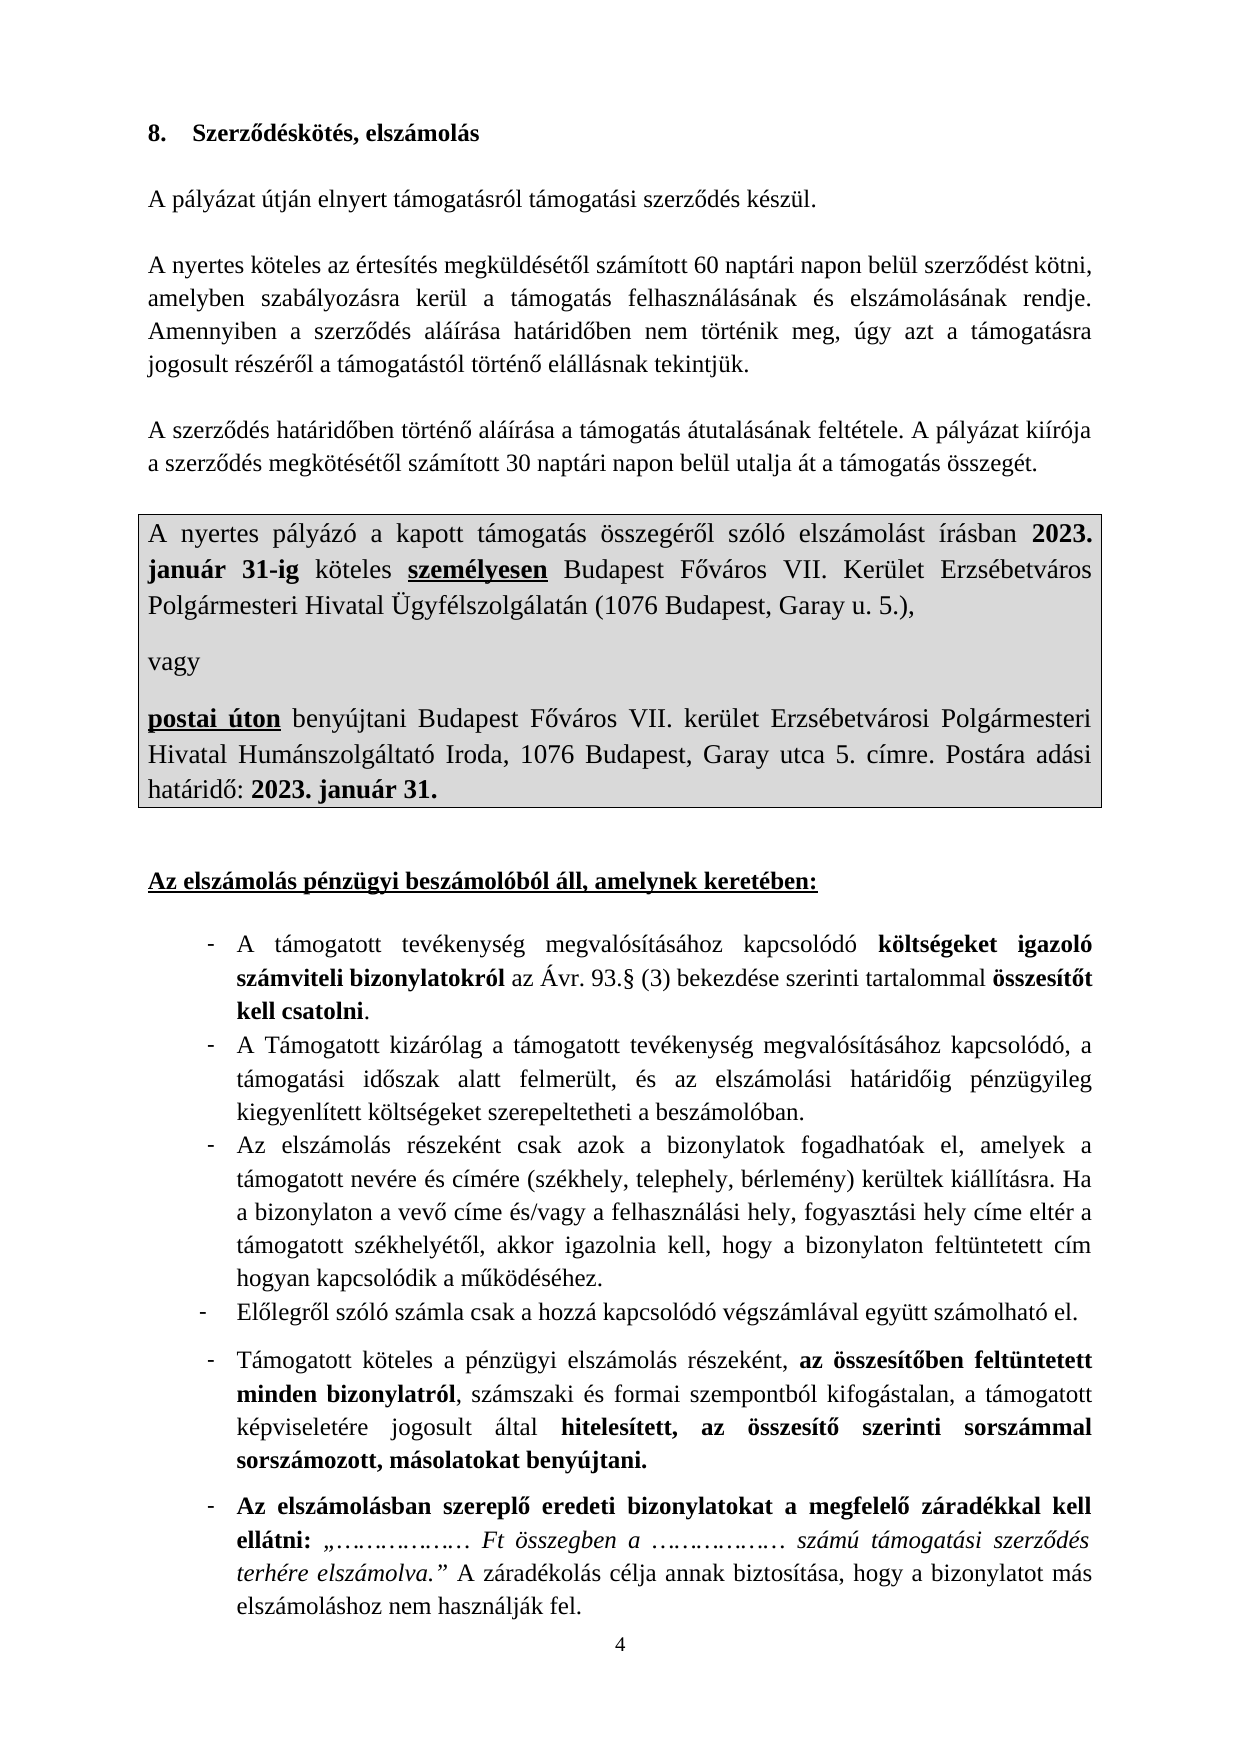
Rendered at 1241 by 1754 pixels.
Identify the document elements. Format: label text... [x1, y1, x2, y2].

text vagy [139, 642, 1101, 677]
list A Támogatott kizárólag a támogatott tevékenység megvalósításához kapcsolódó, a támogatási időszak alatt felmerült, és az elszámolási határidőig pénzügyileg kiegyenlített költségeket szerepeltetheti a beszámolóban. [207, 1029, 1092, 1125]
text A nyertes köteles az értesítés megküldésétől számított 60 naptári napon belül szerződést kötni, amelyben szabályozásra kerül a támogatás felhasználásának és elszámolásának rendje. Amennyiben a szerződés aláírása határidőben nem történik meg, úgy azt a támogatásra jogosult részéről a támogatástól történő elállásnak tekintjük. [148, 250, 1092, 378]
text A pályázat útján elnyert támogatásról támogatási szerződés készül. [148, 184, 1092, 213]
text A szerződés határidőben történő aláírása a támogatás átutalásának feltétele. A pályázat kiírója a szerződés megkötésétől számított 30 naptári napon belül utalja át a támogatás összegét. [148, 415, 1092, 477]
list Az elszámolásban szereplő eredeti bizonylatokat a megfelelő záradékkal kell ellátni: „……………… Ft összegben a ……………… számú támogatási szerződés terhére elszámolva.” A záradékolás célja annak biztosítása, hogy a bizonylatot más elszámoláshoz nem használják fel. [207, 1490, 1092, 1620]
list Támogatott köteles a pénzügyi elszámolás részeként, az összesítőben feltüntetett minden bizonylatról, számszaki és formai szempontból kifogástalan, a támogatott képviseletére jogosult által hitelesített, az összesítő szerinti sorszámmal sorszámozott, másolatokat benyújtani. [207, 1344, 1092, 1474]
list Az elszámolás részeként csak azok a bizonylatok fogadhatóak el, amelyek a támogatott nevére és címére (székhely, telephely, bérlemény) kerültek kiállításra. Ha a bizonylaton a vevő címe és/vagy a felhasználási hely, fogyasztási hely címe eltér a támogatott székhelyétől, akkor igazolnia kell, hogy a bizonylaton feltüntetett cím hogyan kapcsolódik a működéséhez. [207, 1130, 1092, 1292]
list A támogatott tevékenység megvalósításához kapcsolódó költségeket igazoló számviteli bizonylatokról az Ávr. 93.§ (3) bekezdése szerinti tartalommal összesítőt kell csatolni. [207, 928, 1092, 1024]
list Szerződéskötés, elszámolás [148, 118, 1092, 147]
text A nyertes pályázó a kapott támogatás összegéről szóló elszámolást írásban 2023. január 31-ig köteles személyesen Budapest Főváros VII. Kerület Erzsébetváros Polgármesteri Hivatal Ügyfélszolgálatán (1076 Budapest, Garay u. 5.), [139, 515, 1101, 620]
list Előlegről szóló számla csak a hozzá kapcsolódó végszámlával együtt számolható el. [199, 1297, 1092, 1327]
text postai úton benyújtani Budapest Főváros VII. kerület Erzsébetvárosi Polgármesteri Hivatal Humánszolgáltató Iroda, 1076 Budapest, Garay utca 5. címre. Postára adási határidő: 2023. január 31. [139, 699, 1101, 807]
text Az elszámolás pénzügyi beszámolóból áll, amelynek keretében: [148, 866, 1092, 895]
